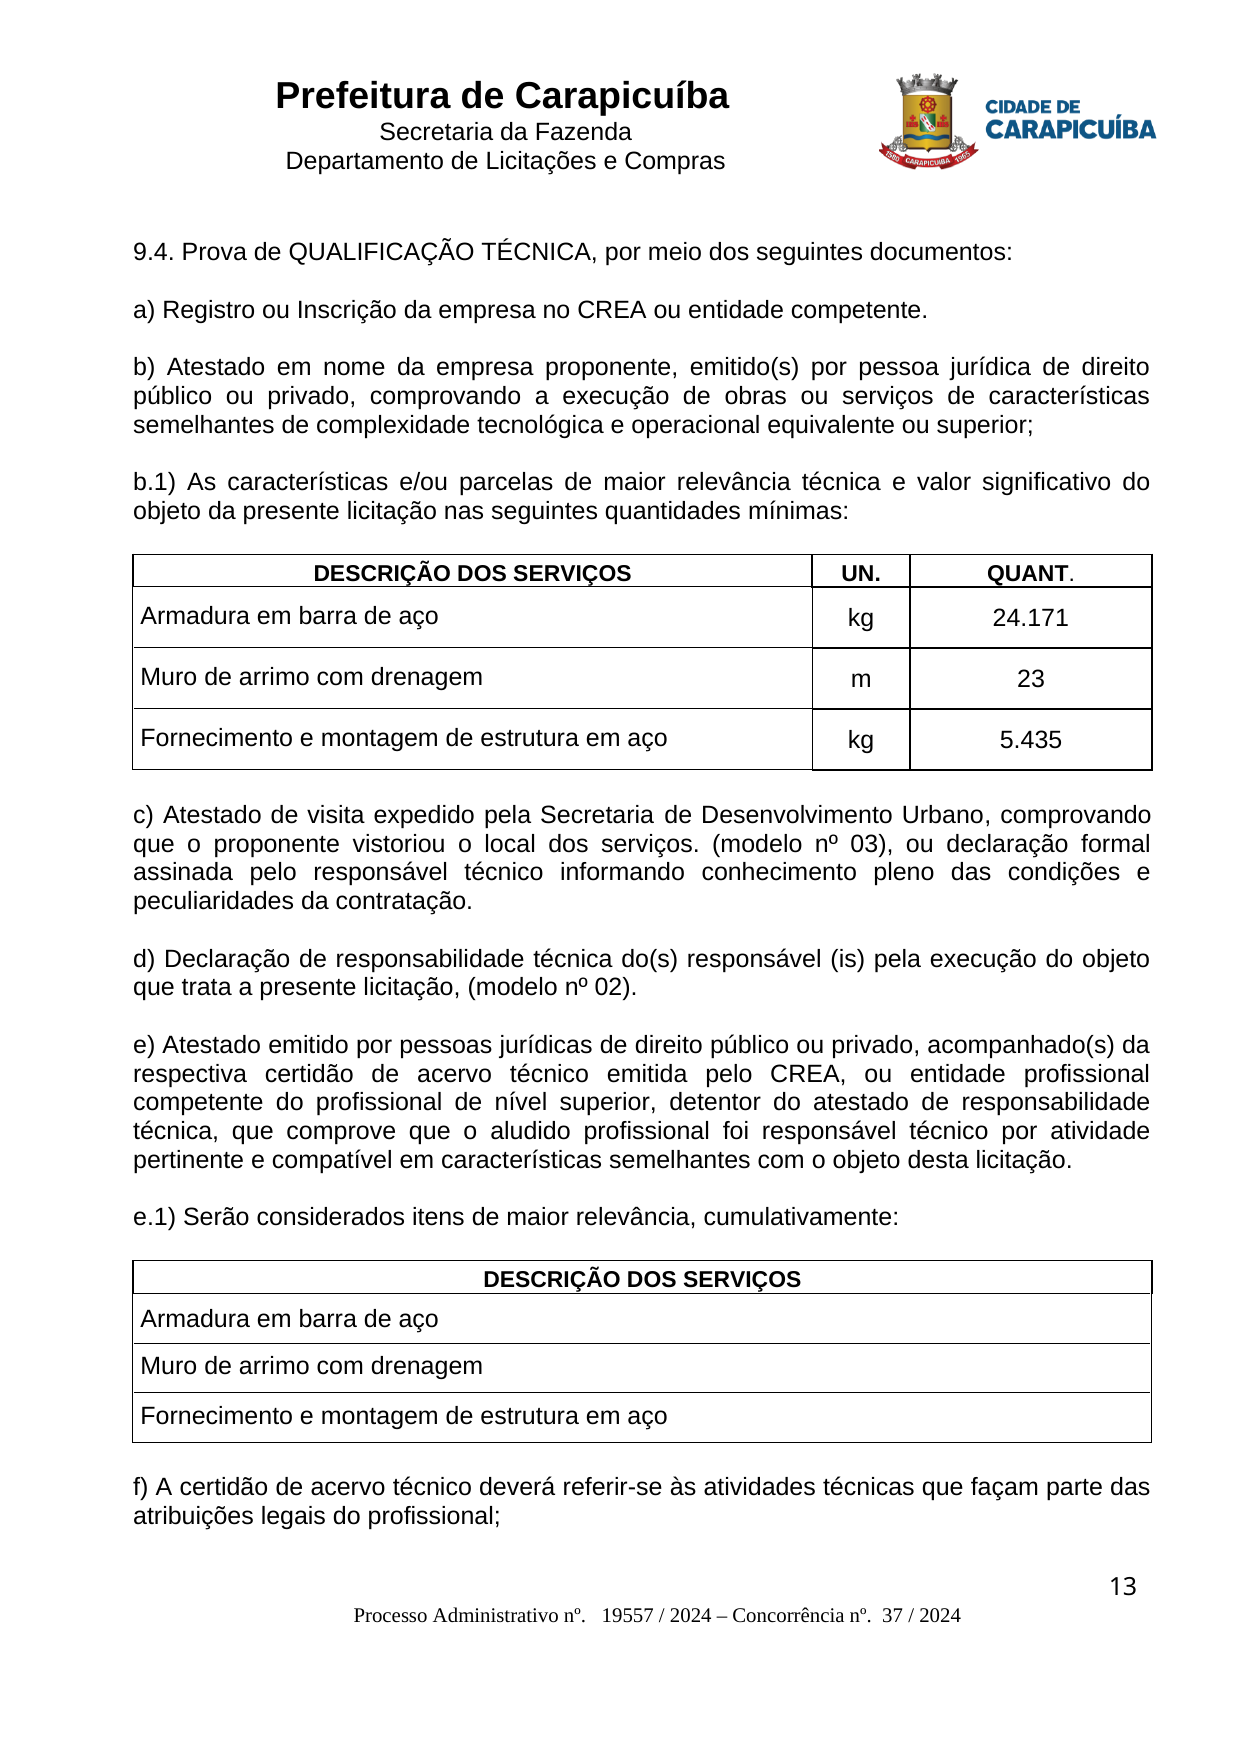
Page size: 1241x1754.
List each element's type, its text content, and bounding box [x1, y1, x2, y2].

table_header UN. [813, 555, 909, 586]
text f) A certidão de acervo técnico deverá referir-se às atividades técnicas que façam parte das atribuições legais do profissional; [133, 1472, 1152, 1529]
table_header QUANT. [911, 555, 1151, 586]
table_cell Armadura em barra de aço [133, 1293, 1151, 1342]
table_cell Fornecimento e montagem de estrutura em aço [133, 708, 812, 769]
text 9.4. Prova de QUALIFICAÇÃO TÉCNICA, por meio dos seguintes documentos: [133, 237, 1152, 266]
picture [877, 65, 1159, 172]
table_header DESCRIÇÃO DOS SERVIÇOS [134, 1261, 1151, 1293]
table_cell Armadura em barra de aço [133, 587, 812, 647]
table_cell 23 [911, 649, 1151, 708]
text b.1) As características e/ou parcelas de maior relevância técnica e valor significativo do objeto da presente licitação nas seguintes quantidades mínimas: [133, 467, 1152, 525]
table_cell 5.435 [911, 710, 1151, 769]
text d) Declaração de responsabilidade técnica do(s) responsável (is) pela execução do objeto que trata a presente licitação, (modelo nº 02). [133, 944, 1152, 1001]
text e) Atestado emitido por pessoas jurídicas de direito público ou privado, acompanhado(s) da respectiva certidão de acervo técnico emitida pelo CREA, ou entidade profissional competente do profissional de nível superior, detentor do atestado de responsabilidade técnica, que comprove que o aludido profissional foi responsável técnico por atividade pertinente e compatível em características semelhantes com o objeto desta licitação. [133, 1030, 1152, 1174]
table_cell 24.171 [911, 588, 1151, 647]
table_cell kg [813, 710, 909, 769]
table_cell Muro de arrimo com drenagem [133, 647, 812, 708]
table_cell kg [813, 588, 909, 647]
text e.1) Serão considerados itens de maior relevância, cumulativamente: [133, 1202, 1152, 1231]
text c) Atestado de visita expedido pela Secretaria de Desenvolvimento Urbano, comprovando que o proponente vistoriou o local dos serviços. (modelo nº 03), ou declaração formal assinada pelo responsável técnico informando conhecimento pleno das condições e peculiaridades da contratação. [133, 800, 1152, 915]
text b) Atestado em nome da empresa proponente, emitido(s) por pessoa jurídica de direito público ou privado, comprovando a execução de obras ou serviços de características semelhantes de complexidade tecnológica e operacional equivalente ou superior; [133, 352, 1152, 438]
text a) Registro ou Inscrição da empresa no CREA ou entidade competente. [133, 295, 1152, 323]
table_cell m [813, 649, 909, 708]
table_header DESCRIÇÃO DOS SERVIÇOS [134, 555, 811, 586]
table_cell Muro de arrimo com drenagem [133, 1343, 1151, 1392]
table_cell Fornecimento e montagem de estrutura em aço [133, 1392, 1151, 1442]
